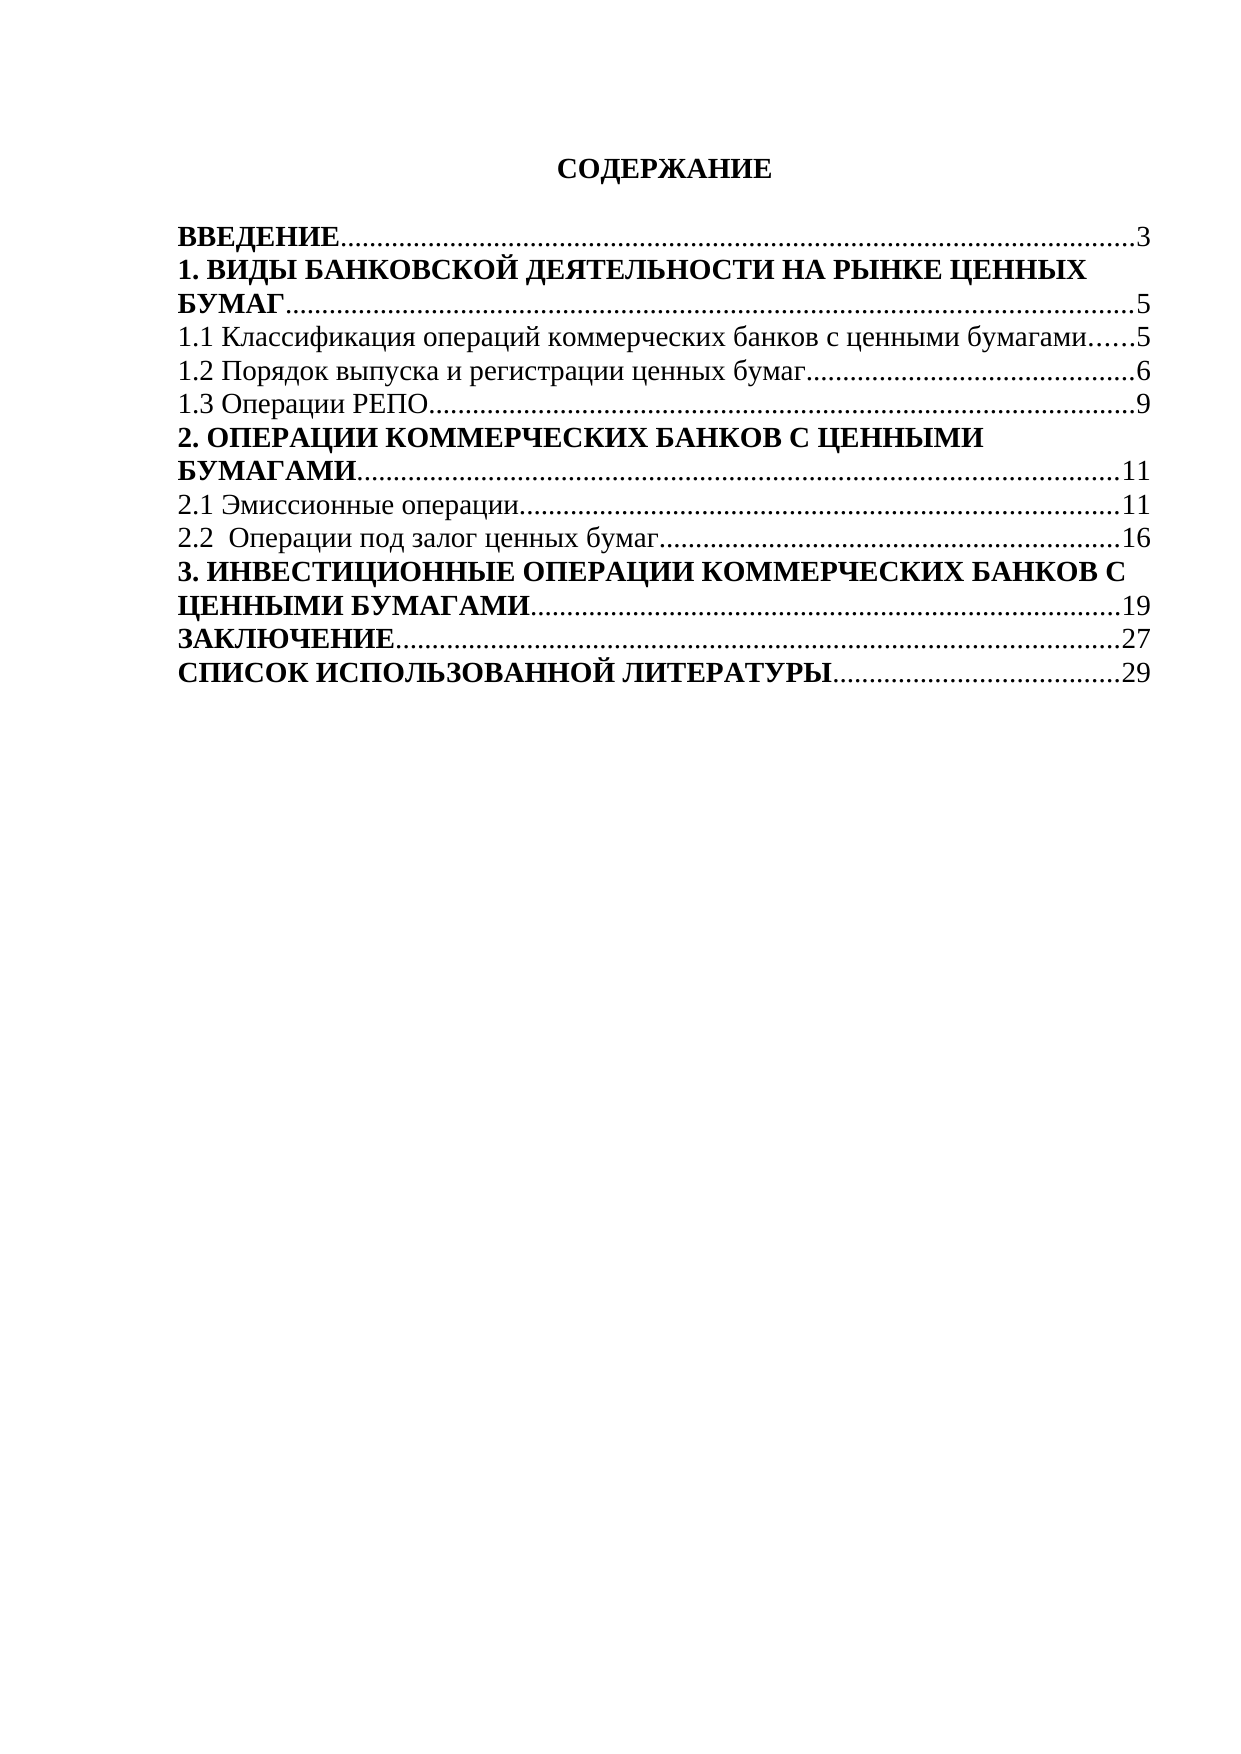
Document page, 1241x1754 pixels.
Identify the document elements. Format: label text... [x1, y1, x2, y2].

text ВВЕДЕНИЕ 3 [177, 219, 1152, 252]
text ЗАКЛЮЧЕНИЕ 27 [177, 621, 1152, 655]
text 1.1 Классификация операций коммерческих банков с ценными бумагами 5 [177, 319, 1152, 353]
text 2.1 Эмиссионные операции. 11 [177, 487, 1152, 521]
text 3. ИНВЕСТИЦИОННЫЕ ОПЕРАЦИИ КОММЕРЧЕСКИХ БАНКОВ С ЦЕННЫМИ БУМАГАМИ 19 [177, 554, 1152, 621]
text 2. ОПЕРАЦИИ КОММЕРЧЕСКИХ БАНКОВ С ЦЕННЫМИ БУМАГАМИ 11 [177, 420, 1152, 487]
text СОДЕРЖАНИЕ [177, 152, 1152, 185]
text 1. ВИДЫ БАНКОВСКОЙ ДЕЯТЕЛЬНОСТИ НА РЫНКЕ ЦЕННЫХ БУМАГ 5 [177, 252, 1152, 319]
text 1.2 Порядок выпуска и регистрации ценных бумаг 6 [177, 353, 1152, 386]
text СПИСОК ИСПОЛЬЗОВАННОЙ ЛИТЕРАТУРЫ 29 [177, 655, 1152, 688]
text 1.3 Операции РЕПО 9 [177, 386, 1152, 420]
text 2.2 Операции под залог ценных бумаг 16 [177, 521, 1152, 554]
